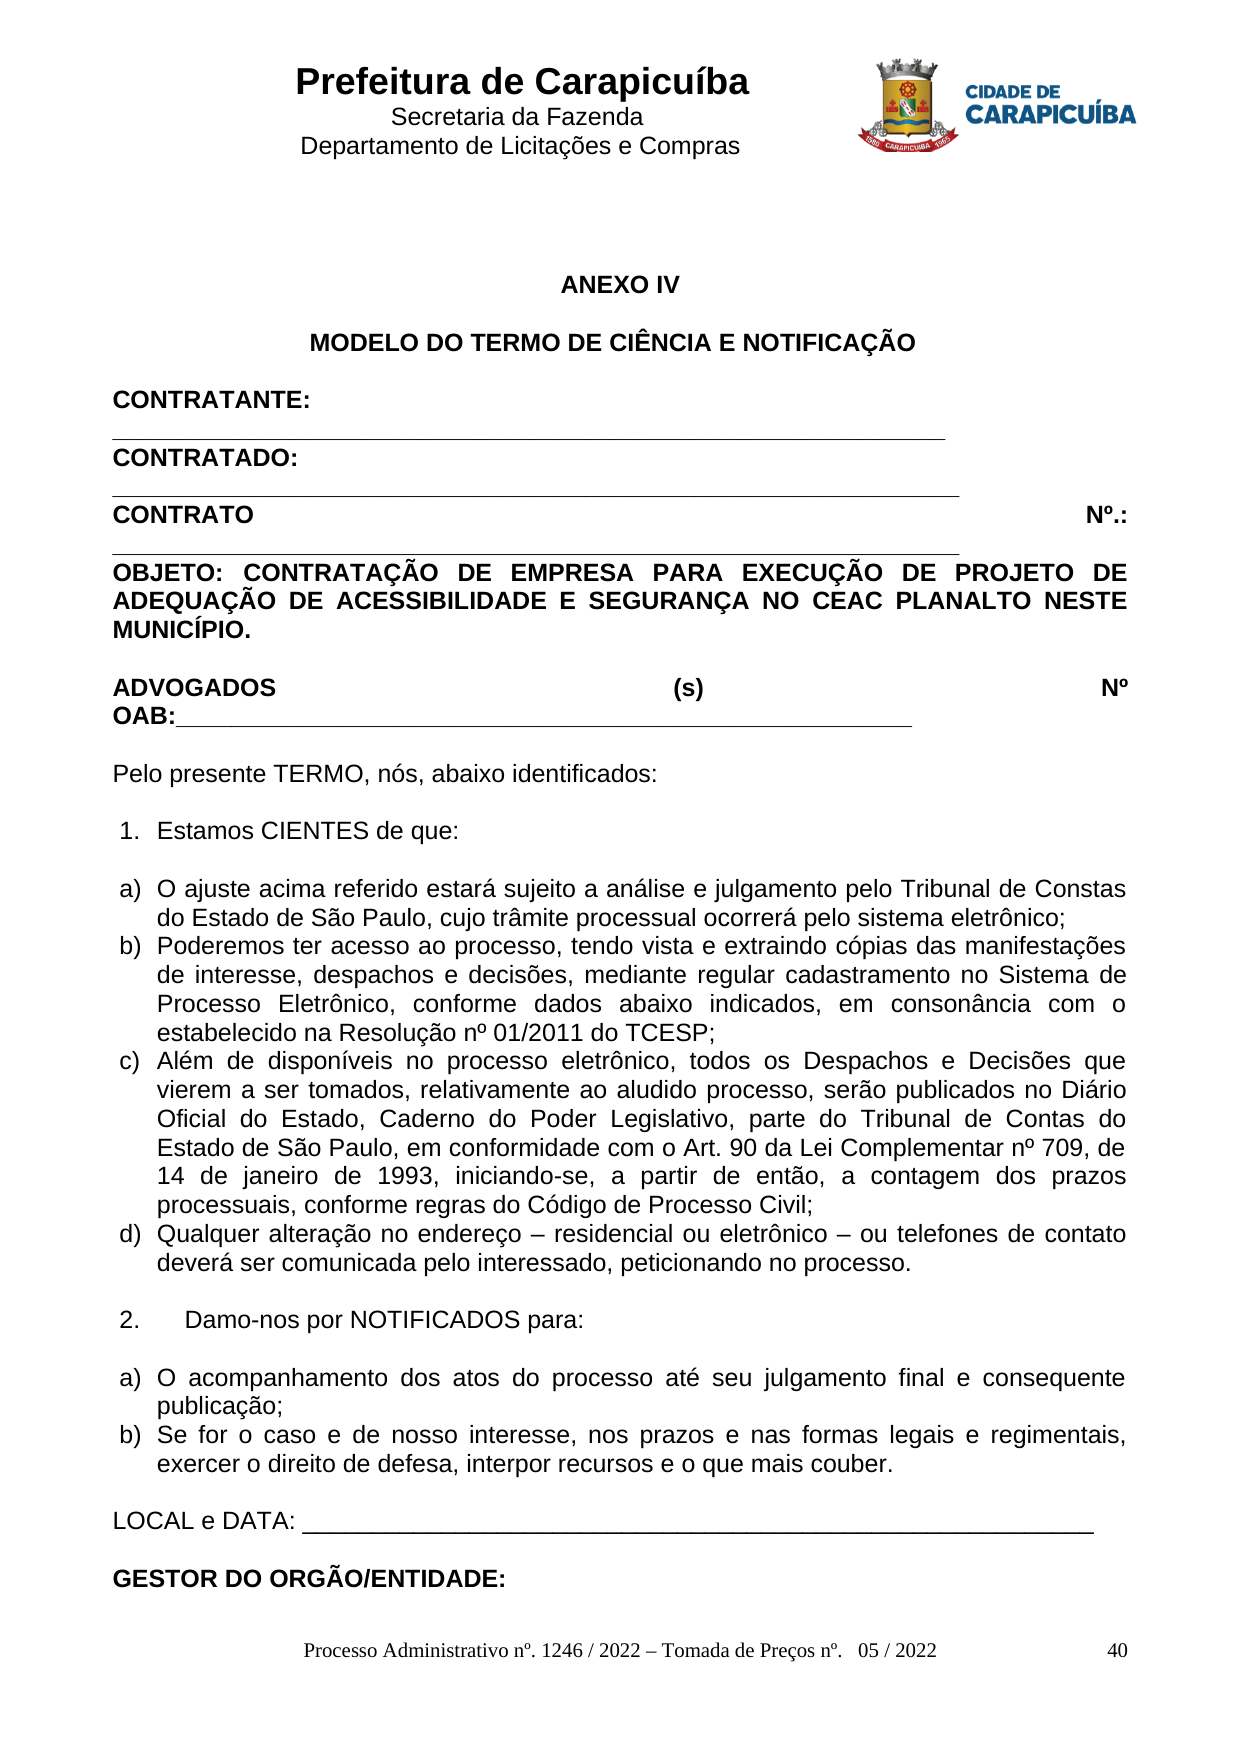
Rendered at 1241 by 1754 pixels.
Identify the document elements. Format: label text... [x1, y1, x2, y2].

text CONTRATANTE: ____________________________________________________________ [112, 385, 1128, 442]
text GESTOR DO ORGÃO/ENTIDADE: [112, 1564, 1128, 1592]
text ANEXO IV [112, 270, 1128, 299]
text OBJETO: CONTRATAÇÃO DE EMPRESA PARA EXECUÇÃO DE PROJETO DE ADEQUAÇÃO DE ACESSIBILIDADE E SEGURANÇA NO CEAC PLANALTO NESTE MUNICÍPIO. [112, 557, 1128, 644]
text CONTRATADO: _____________________________________________________________ [112, 442, 1128, 500]
list Se for o caso e de nosso interesse, nos prazos e nas formas legais e regimentais, exercer o direito de defesa, interpor recursos e o que mais couber. [119, 1420, 1128, 1477]
list Qualquer alteração no endereço – residencial ou eletrônico – ou telefones de contato deverá ser comunicada pelo interessado, peticionando no processo. [119, 1219, 1128, 1276]
text MODELO DO TERMO DE CIÊNCIA E NOTIFICAÇÃO [112, 327, 1113, 356]
list Além de disponíveis no processo eletrônico, todos os Despachos e Decisões que vierem a ser tomados, relativamente ao aludido processo, serão publicados no Diário Oficial do Estado, Caderno do Poder Legislativo, parte do Tribunal de Contas do Estado de São Paulo, em conformidade com o Art. 90 da Lei Complementar nº 709, de 14 de janeiro de 1993, iniciando-se, a partir de então, a contagem dos prazos processuais, conforme regras do Código de Processo Civil; [119, 1046, 1128, 1219]
text LOCAL e DATA: _________________________________________________________ [112, 1506, 1128, 1535]
text ADVOGADOS (s) Nº OAB:_____________________________________________________ [112, 672, 1128, 730]
list O acompanhamento dos atos do processo até seu julgamento final e consequente publicação; [119, 1362, 1128, 1420]
picture [857, 57, 1139, 152]
list O ajuste acima referido estará sujeito a análise e julgamento pelo Tribunal de Constas do Estado de São Paulo, cujo trâmite processual ocorrerá pelo sistema eletrônico; [119, 874, 1128, 931]
text CONTRATO Nº.: _____________________________________________________________ [112, 500, 1128, 557]
list Damo-nos por NOTIFICADOS para: [119, 1305, 1128, 1334]
text Pelo presente TERMO, nós, abaixo identificados: [112, 759, 1128, 787]
list Poderemos ter acesso ao processo, tendo vista e extraindo cópias das manifestações de interesse, despachos e decisões, mediante regular cadastramento no Sistema de Processo Eletrônico, conforme dados abaixo indicados, em consonância com o estabelecido na Resolução nº 01/2011 do TCESP; [119, 931, 1128, 1046]
list Estamos CIENTES de que: [119, 816, 1128, 845]
